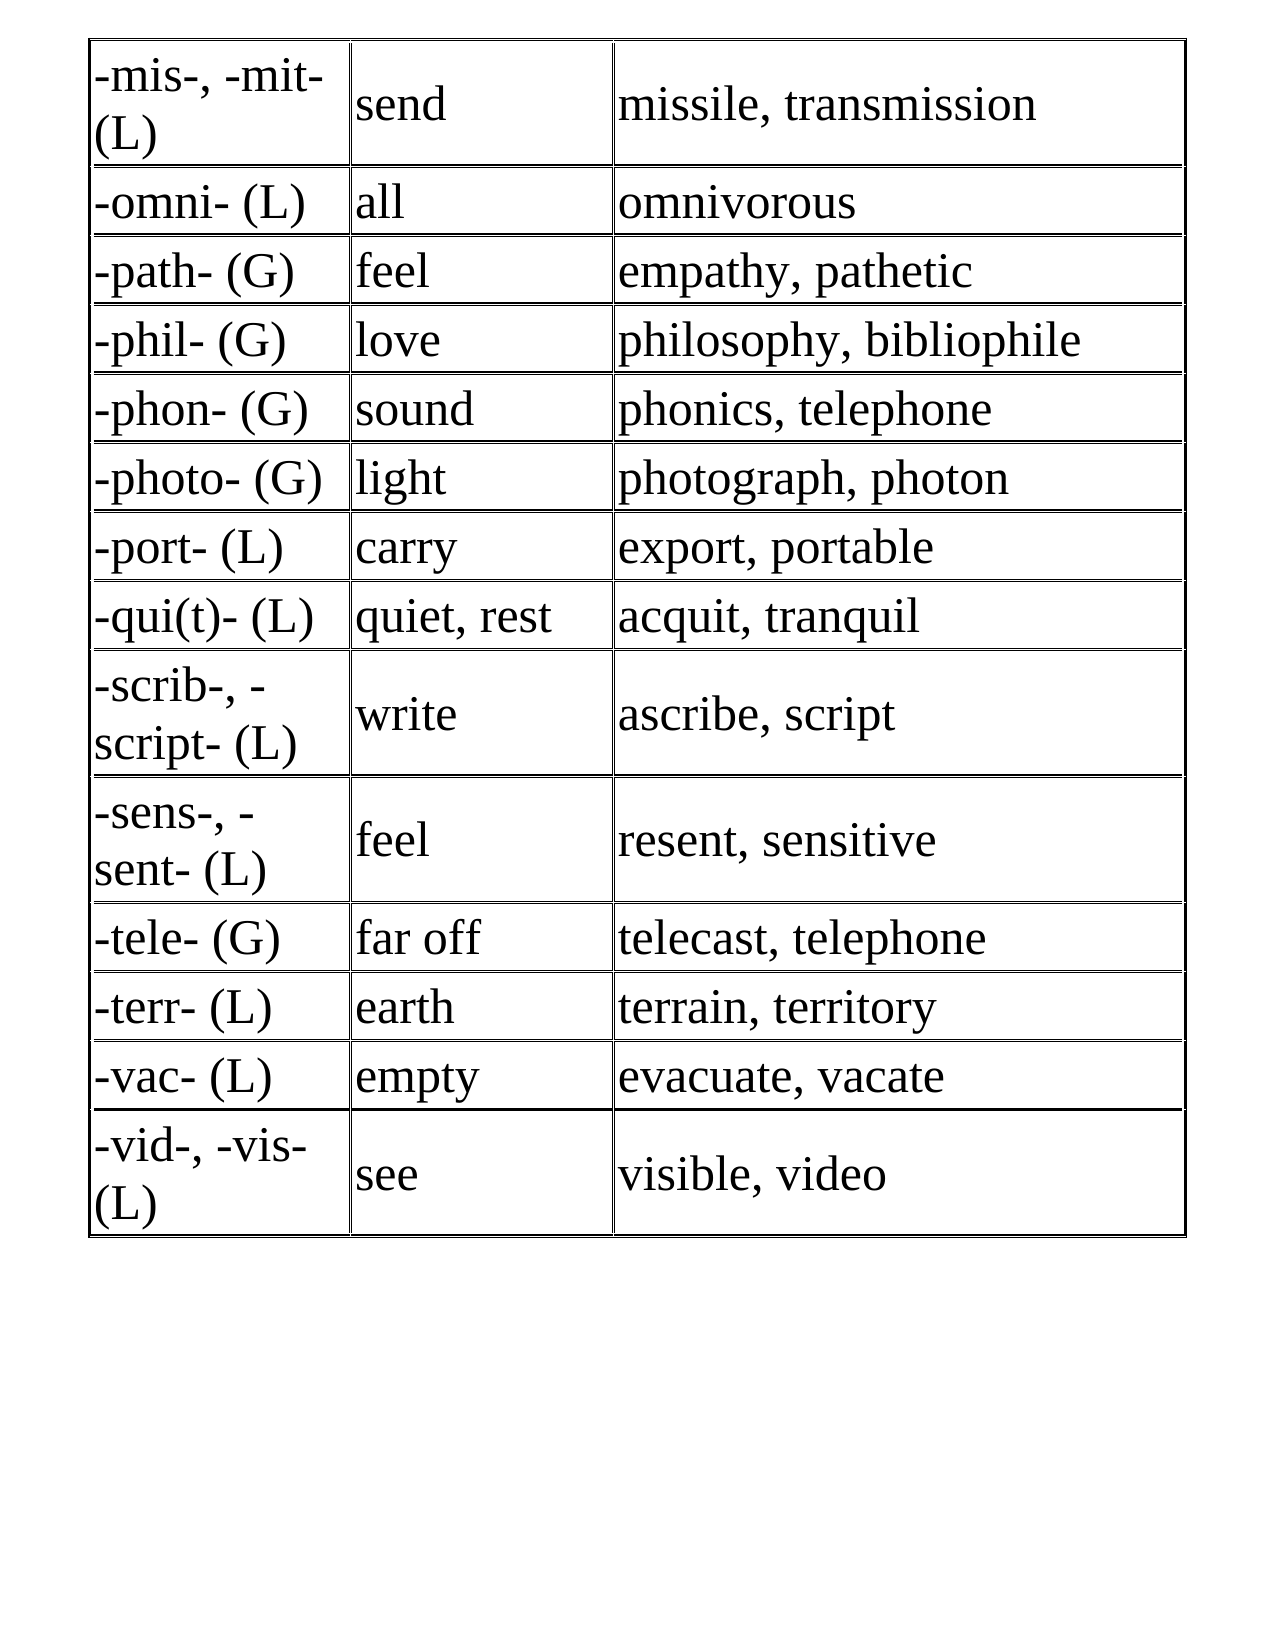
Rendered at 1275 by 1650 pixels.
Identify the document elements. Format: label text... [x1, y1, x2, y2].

table_cell empathy, pathetic [615, 233, 1185, 302]
table_cell write [352, 651, 612, 774]
table_cell resent, sensitive [615, 774, 1185, 901]
table_cell -phil- (G) [91, 302, 349, 371]
table_cell -sens-, -sent- (L) [91, 774, 349, 901]
table_cell see [351, 1111, 613, 1234]
table_cell -vid-, -vis- (L) [90, 1108, 351, 1234]
table_cell sound [352, 375, 612, 440]
table_cell -photo- (G) [91, 440, 349, 509]
table_cell -scrib-, -script- (L) [91, 648, 349, 774]
table_cell carry [352, 513, 612, 578]
table_cell acquit, tranquil [615, 579, 1185, 647]
table_cell telecast, telephone [614, 901, 1186, 970]
table_cell missile, transmission [614, 41, 1184, 164]
table_cell ascribe, script [615, 648, 1185, 774]
table_cell -terr- (L) [90, 970, 351, 1039]
table_cell -phon- (G) [91, 371, 349, 440]
table_cell -tele- (G) [90, 901, 351, 970]
table_cell philosophy, bibliophile [615, 302, 1185, 371]
table_cell earth [352, 973, 612, 1039]
table_cell -qui(t)- (L) [91, 579, 349, 647]
table_cell visible, video [614, 1108, 1186, 1234]
table_cell omnivorous [615, 164, 1185, 233]
table_cell phonics, telephone [615, 371, 1185, 440]
table_cell love [352, 306, 612, 371]
table_cell far off [352, 904, 612, 970]
table_cell send [351, 41, 613, 164]
table_cell export, portable [615, 509, 1185, 578]
table_cell -omni- (L) [91, 164, 349, 233]
table_cell feel [352, 778, 612, 901]
table_cell feel [352, 237, 612, 302]
table_cell -mis-, -mit- (L) [91, 41, 351, 164]
table_cell quiet, rest [352, 582, 612, 647]
table_cell -path- (G) [91, 233, 349, 302]
table_cell -vac- (L) [90, 1039, 351, 1108]
table_cell photograph, photon [615, 440, 1185, 509]
table_cell -port- (L) [91, 509, 349, 578]
table_cell empty [352, 1042, 612, 1108]
table_cell all [352, 168, 612, 233]
table_cell terrain, territory [614, 970, 1186, 1039]
table_cell evacuate, vacate [614, 1039, 1186, 1108]
table_cell light [352, 444, 612, 509]
